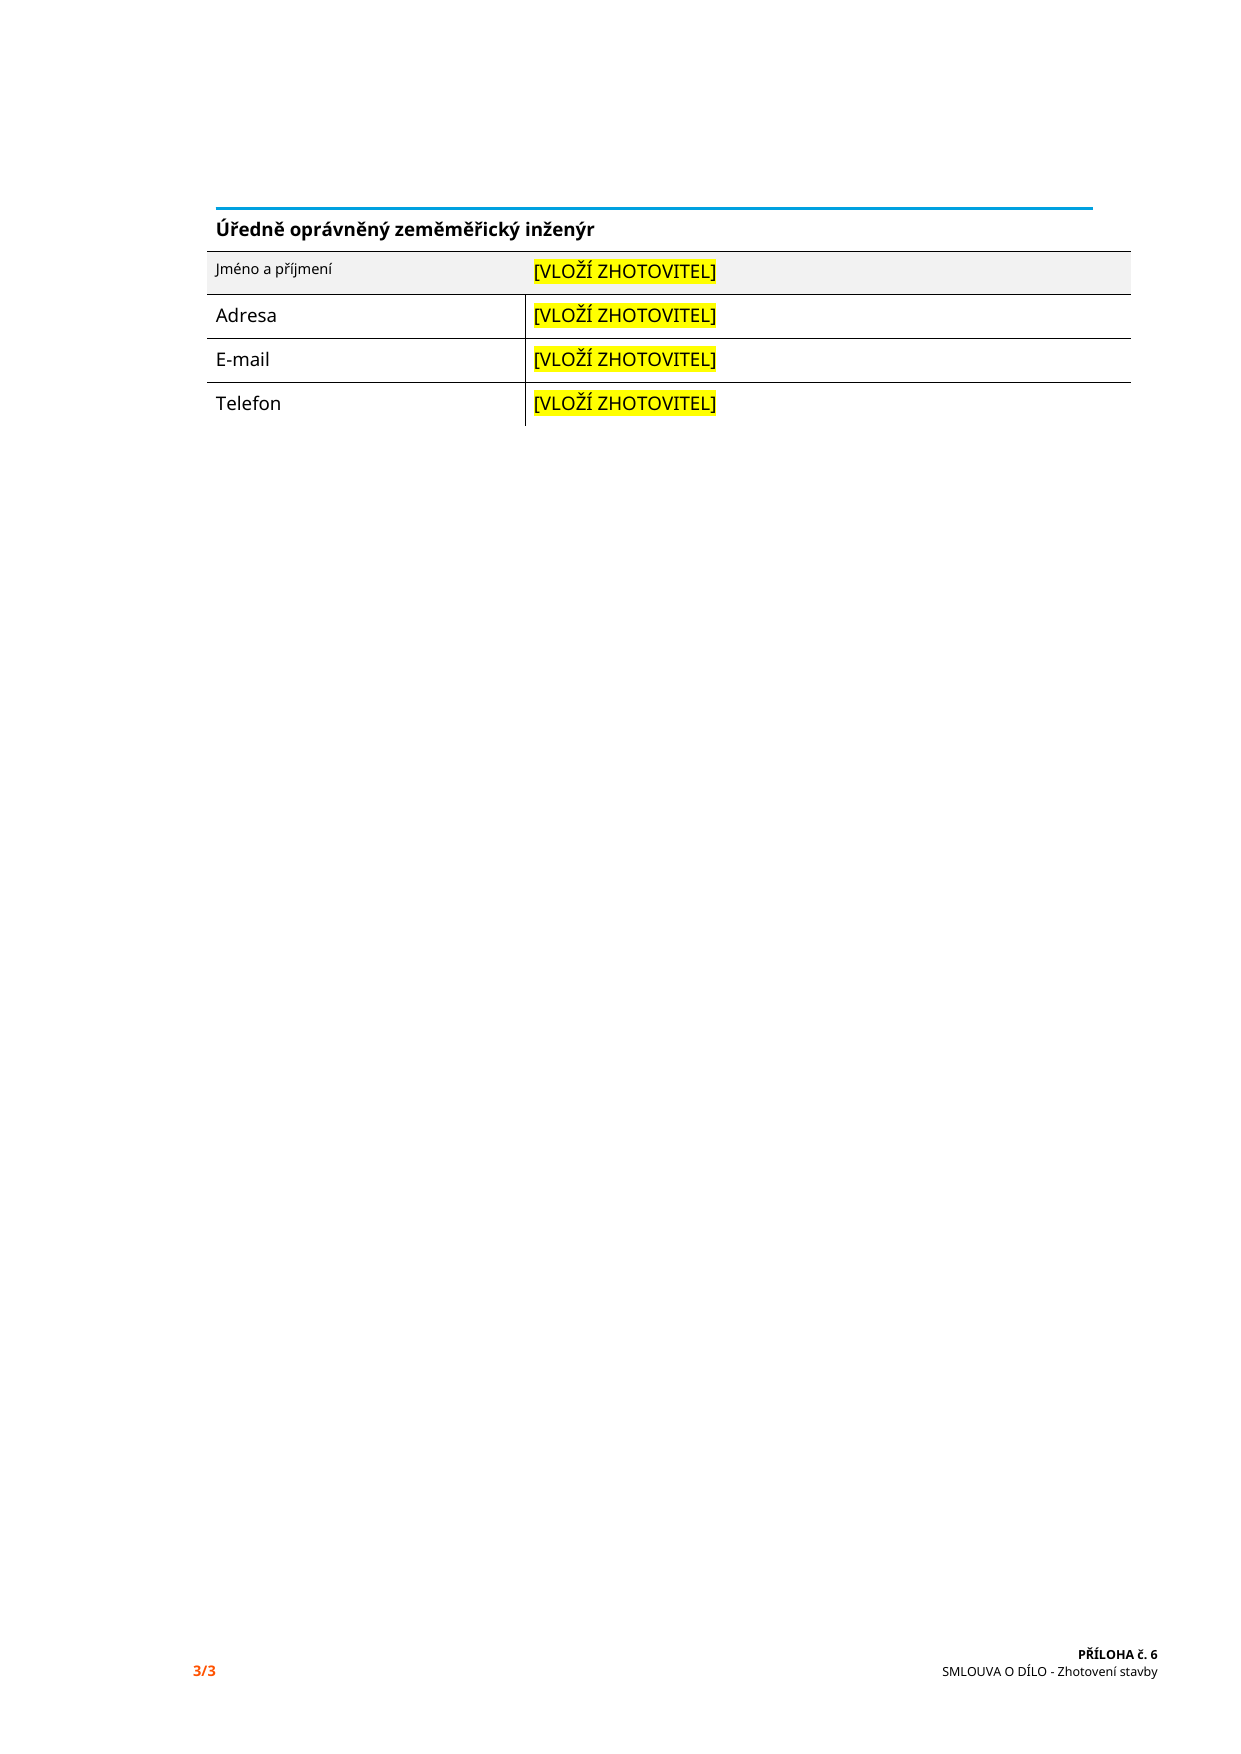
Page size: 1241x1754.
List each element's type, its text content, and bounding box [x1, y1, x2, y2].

table_cell [VLOŽÍ ZHOTOVITEL] [526, 339, 1131, 382]
table_cell Telefon [207, 383, 525, 426]
text Úředně oprávněný zeměměřický inženýr [216, 210, 1093, 242]
table_cell [VLOŽÍ ZHOTOVITEL] [526, 295, 1131, 338]
table_cell [VLOŽÍ ZHOTOVITEL] [526, 383, 1131, 426]
table_header Jméno a příjmení [207, 252, 526, 294]
table_header [VLOŽÍ ZHOTOVITEL] [526, 252, 1131, 294]
table_cell Adresa [207, 295, 525, 338]
table_cell E-mail [207, 339, 525, 382]
